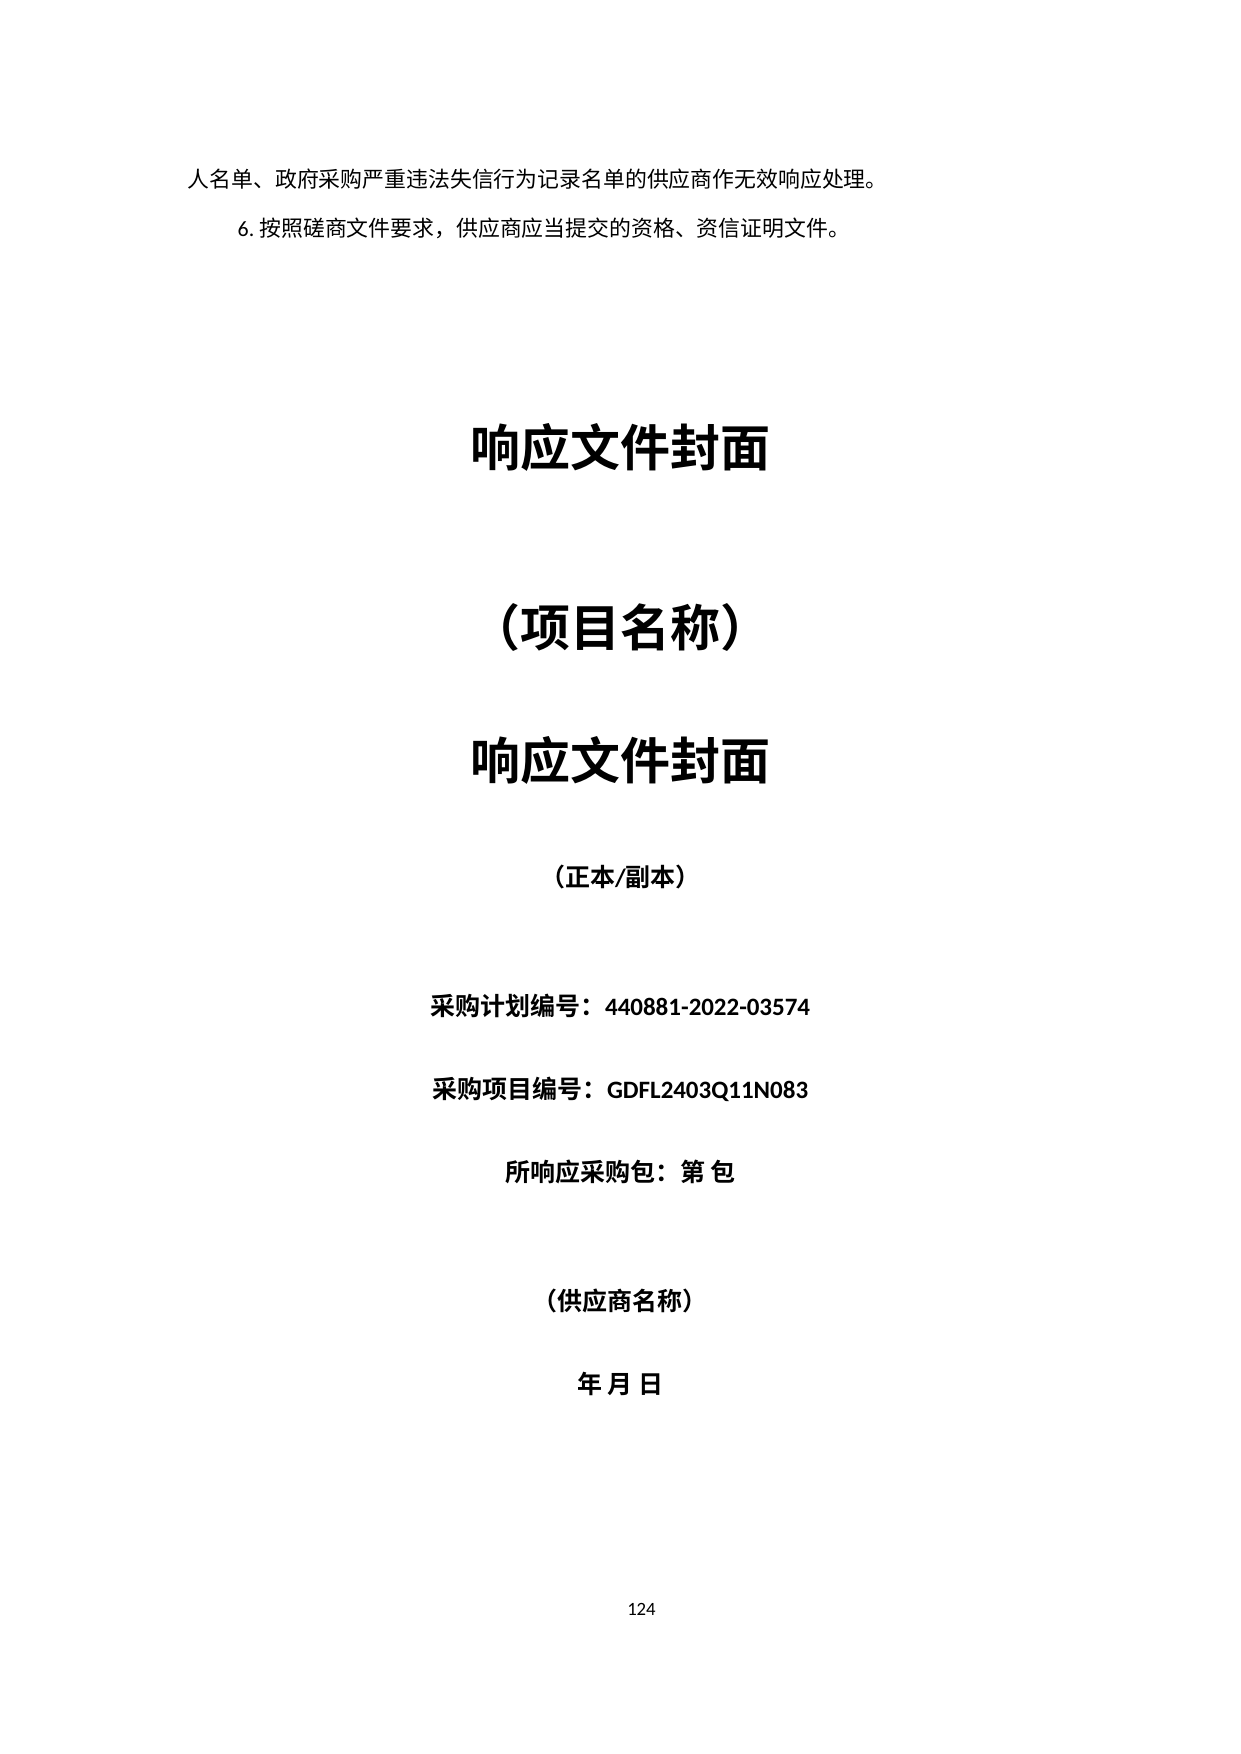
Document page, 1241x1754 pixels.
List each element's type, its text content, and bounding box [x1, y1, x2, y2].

text 采购项目编号：GDFL2403Q11N083 [187, 1055, 1053, 1120]
text 6. 按照磋商文件要求，供应商应当提交的资格、资信证明文件。 [187, 210, 1053, 243]
text 响应文件封面 [187, 396, 1053, 494]
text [187, 162, 1053, 194]
text 响应文件封面 [187, 709, 1053, 807]
text 采购计划编号：440881-2022-03574 [187, 972, 1053, 1037]
text （供应商名称） [187, 1267, 1053, 1332]
text （项目名称） [187, 576, 1053, 673]
text 所响应采购包：第 包 [187, 1138, 1053, 1203]
text 年 月 日 [187, 1350, 1053, 1415]
text （正本/副本） [187, 843, 1053, 908]
